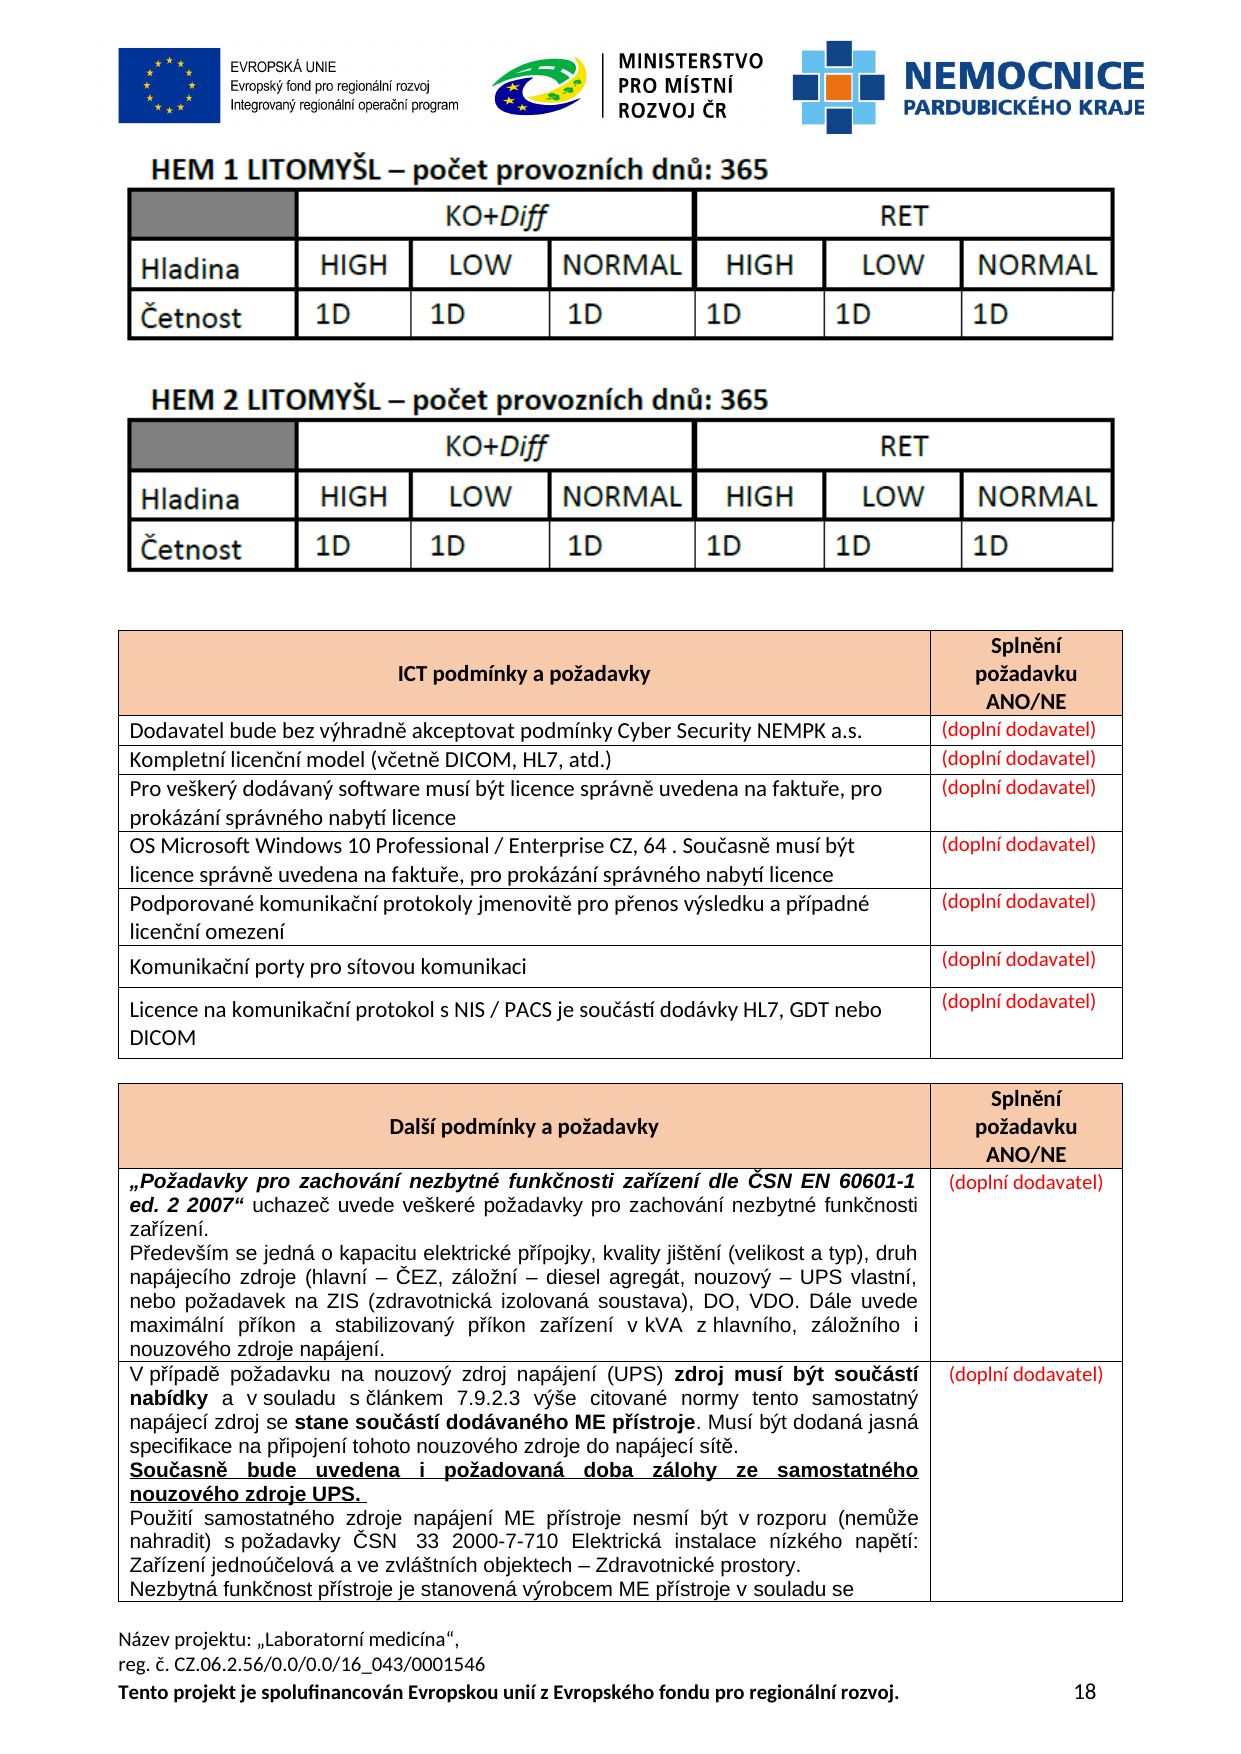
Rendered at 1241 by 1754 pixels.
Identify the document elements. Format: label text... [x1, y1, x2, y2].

picture [96, 22, 1123, 583]
table_cell Podporované komunikační protokoly jmenovitě pro přenos výsledku a případné licenční omezení [119, 889, 930, 945]
table_cell Dodavatel bude bez výhradně akceptovat podmínky Cyber Security NEMPK a.s. [119, 716, 930, 744]
table_header ICT podmínky a požadavky [119, 631, 930, 715]
table_header Další podmínky a požadavky [119, 1084, 930, 1168]
table_cell (doplní dodavatel) [931, 988, 1122, 1058]
table_cell (doplní dodavatel) [931, 716, 1122, 744]
table_cell (doplní dodavatel) [931, 1362, 1122, 1601]
table_cell Licence na komunikační protokol s NIS / PACS je součástí dodávky HL7, GDT nebo DICOM [119, 988, 930, 1058]
table_cell „Požadavky pro zachování nezbytné funkčnosti zařízení dle ČSN EN 60601-1 ed. 2 2007“ uchazeč uvede veškeré požadavky pro zachování nezbytné funkčnosti zařízení. Především se jedná o kapacitu elektrické přípojky, kvality jištění (velikost a typ), druh napájecího zdroje (hlavní – ČEZ, záložní – diesel agregát, nouzový – UPS vlastní, nebo požadavek na ZIS (zdravotnická izolovaná soustava), DO, VDO. Dále uvede maximální příkon a stabilizovaný příkon zařízení v kVA z hlavního, záložního i nouzového zdroje napájení. [119, 1169, 930, 1361]
table_cell Pro veškerý dodávaný software musí být licence správně uvedena na faktuře, pro prokázání správného nabytí licence [119, 775, 930, 831]
table_cell Komunikační porty pro sítovou komunikaci [119, 946, 930, 987]
table_cell Kompletní licenční model (včetně DICOM, HL7, atd.) [119, 746, 930, 773]
table_cell OS Microsoft Windows 10 Professional / Enterprise CZ, 64 . Současně musí být licence správně uvedena na faktuře, pro prokázání správného nabytí licence [119, 832, 930, 888]
table_header Splnění požadavku ANO/NE [931, 1084, 1122, 1168]
table_cell (doplní dodavatel) [931, 1169, 1122, 1361]
picture [791, 39, 1145, 135]
table_cell (doplní dodavatel) [931, 746, 1122, 773]
table_header Splnění požadavku ANO/NE [931, 631, 1122, 715]
table_cell (doplní dodavatel) [931, 889, 1122, 945]
table_cell (doplní dodavatel) [931, 946, 1122, 987]
table_cell (doplní dodavatel) [931, 775, 1122, 831]
table_cell (doplní dodavatel) [931, 832, 1122, 888]
